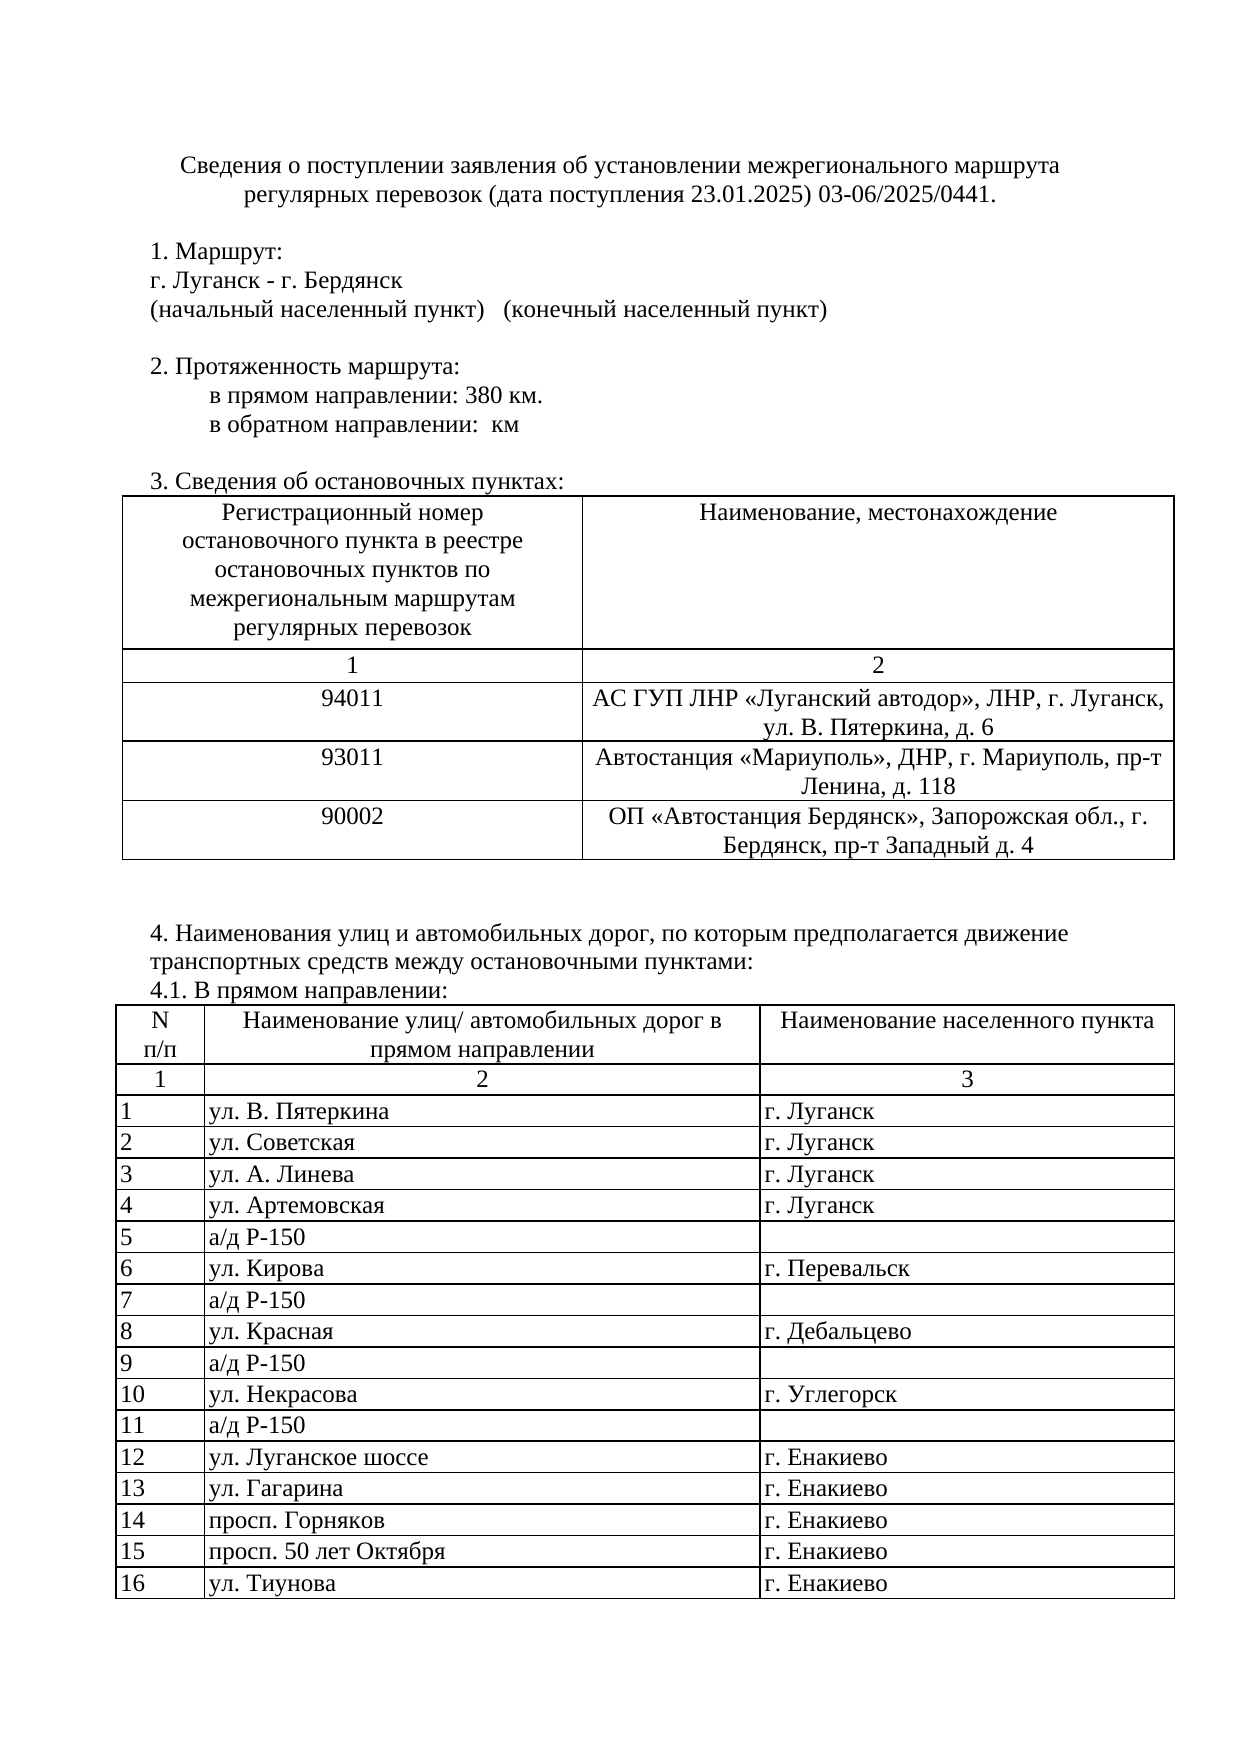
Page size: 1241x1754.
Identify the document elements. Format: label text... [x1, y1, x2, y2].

table_cell г. Енакиево [761, 1536, 1174, 1566]
table_cell 1 [123, 650, 582, 681]
table_cell г. Луганск [761, 1190, 1174, 1220]
table_cell 16 [117, 1568, 204, 1598]
table_header Наименование улиц/ автомобильных дорог в прямом направлении [205, 1006, 759, 1063]
table_header N п/п [117, 1006, 204, 1063]
table_cell [761, 1411, 1174, 1440]
table_cell 4 [117, 1190, 204, 1220]
table_cell 7 [117, 1285, 204, 1314]
table_cell 15 [117, 1536, 204, 1566]
table_cell ул. Некрасова [205, 1379, 759, 1409]
table_cell г. Енакиево [761, 1505, 1174, 1535]
table_cell 2 [117, 1127, 204, 1157]
text 2. Протяженность маршрута: [150, 351, 1090, 380]
table_cell 1 [117, 1096, 204, 1126]
table_cell ул. Тиунова [205, 1568, 759, 1598]
table_cell Автостанция «Мариуполь», ДНР, г. Мариуполь, пр-т Ленина, д. 118 [583, 742, 1173, 799]
text 4.1. В прямом направлении: [150, 975, 1090, 1004]
table_cell а/д Р-150 [205, 1411, 759, 1440]
table_cell ул. Кирова [205, 1253, 759, 1283]
table_cell ул. А. Линева [205, 1159, 759, 1189]
text в обратном направлении: км [150, 409, 1090, 437]
table_cell ул. В. Пятеркина [205, 1096, 759, 1126]
table_cell 9 [117, 1348, 204, 1377]
table_cell АС ГУП ЛНР «Луганский автодор», ЛНР, г. Луганск, ул. В. Пятеркина, д. 6 [583, 683, 1173, 740]
table_cell 94011 [123, 683, 582, 740]
table_cell 3 [761, 1065, 1174, 1094]
text 4. Наименования улиц и автомобильных дорог, по которым предполагается движение транспортных средств между остановочными пунктами: [150, 918, 1090, 975]
table_cell 3 [117, 1159, 204, 1189]
table_cell 1 [117, 1065, 204, 1094]
text в прямом направлении: 380 км. [150, 380, 1090, 409]
table_cell г. Енакиево [761, 1568, 1174, 1598]
table_cell ОП «Автостанция Бердянск», Запорожская обл., г. Бердянск, пр-т Западный д. 4 [583, 801, 1173, 858]
table_cell [761, 1348, 1174, 1377]
text 1. Маршрут: [150, 236, 1090, 265]
table_cell г. Луганск [761, 1096, 1174, 1126]
table_cell г. Енакиево [761, 1442, 1174, 1472]
table_cell 2 [205, 1065, 759, 1094]
table_cell ул. Красная [205, 1316, 759, 1346]
table_header Наименование, местонахождение [583, 497, 1173, 648]
table_cell [761, 1285, 1174, 1314]
table_cell г. Углегорск [761, 1379, 1174, 1409]
table_cell а/д Р-150 [205, 1285, 759, 1314]
table_cell а/д Р-150 [205, 1222, 759, 1252]
table_cell просп. 50 лет Октября [205, 1536, 759, 1566]
table_cell ул. Советская [205, 1127, 759, 1157]
table_cell ул. Гагарина [205, 1473, 759, 1503]
table_cell 11 [117, 1411, 204, 1440]
table_cell 12 [117, 1442, 204, 1472]
table_cell г. Луганск [761, 1159, 1174, 1189]
table_cell г. Перевальск [761, 1253, 1174, 1283]
table_cell г. Луганск [761, 1127, 1174, 1157]
text Сведения о поступлении заявления об установлении межрегионального маршрута регулярных перевозок (дата поступления 23.01.2025) 03-06/2025/0441. [150, 150, 1090, 207]
table_cell 5 [117, 1222, 204, 1252]
text (начальный населенный пункт) (конечный населенный пункт) [150, 294, 1090, 322]
table_cell 14 [117, 1505, 204, 1535]
table_cell ул. Артемовская [205, 1190, 759, 1220]
text 3. Сведения об остановочных пунктах: [150, 466, 1090, 495]
table_cell просп. Горняков [205, 1505, 759, 1535]
table_cell а/д Р-150 [205, 1348, 759, 1377]
table_cell г. Дебальцево [761, 1316, 1174, 1346]
table_cell 13 [117, 1473, 204, 1503]
table_cell 8 [117, 1316, 204, 1346]
table_cell 90002 [123, 801, 582, 858]
table_cell 2 [583, 650, 1173, 681]
text г. Луганск - г. Бердянск [150, 265, 1090, 294]
table_header Наименование населенного пункта [761, 1006, 1174, 1063]
table_cell 93011 [123, 742, 582, 799]
table_header Регистрационный номер остановочного пункта в реестре остановочных пунктов по межрегиональным маршрутам регулярных перевозок [123, 497, 582, 648]
table_cell ул. Луганское шоссе [205, 1442, 759, 1472]
table_cell 10 [117, 1379, 204, 1409]
table_cell г. Енакиево [761, 1473, 1174, 1503]
table_cell [761, 1222, 1174, 1252]
table_cell 6 [117, 1253, 204, 1283]
